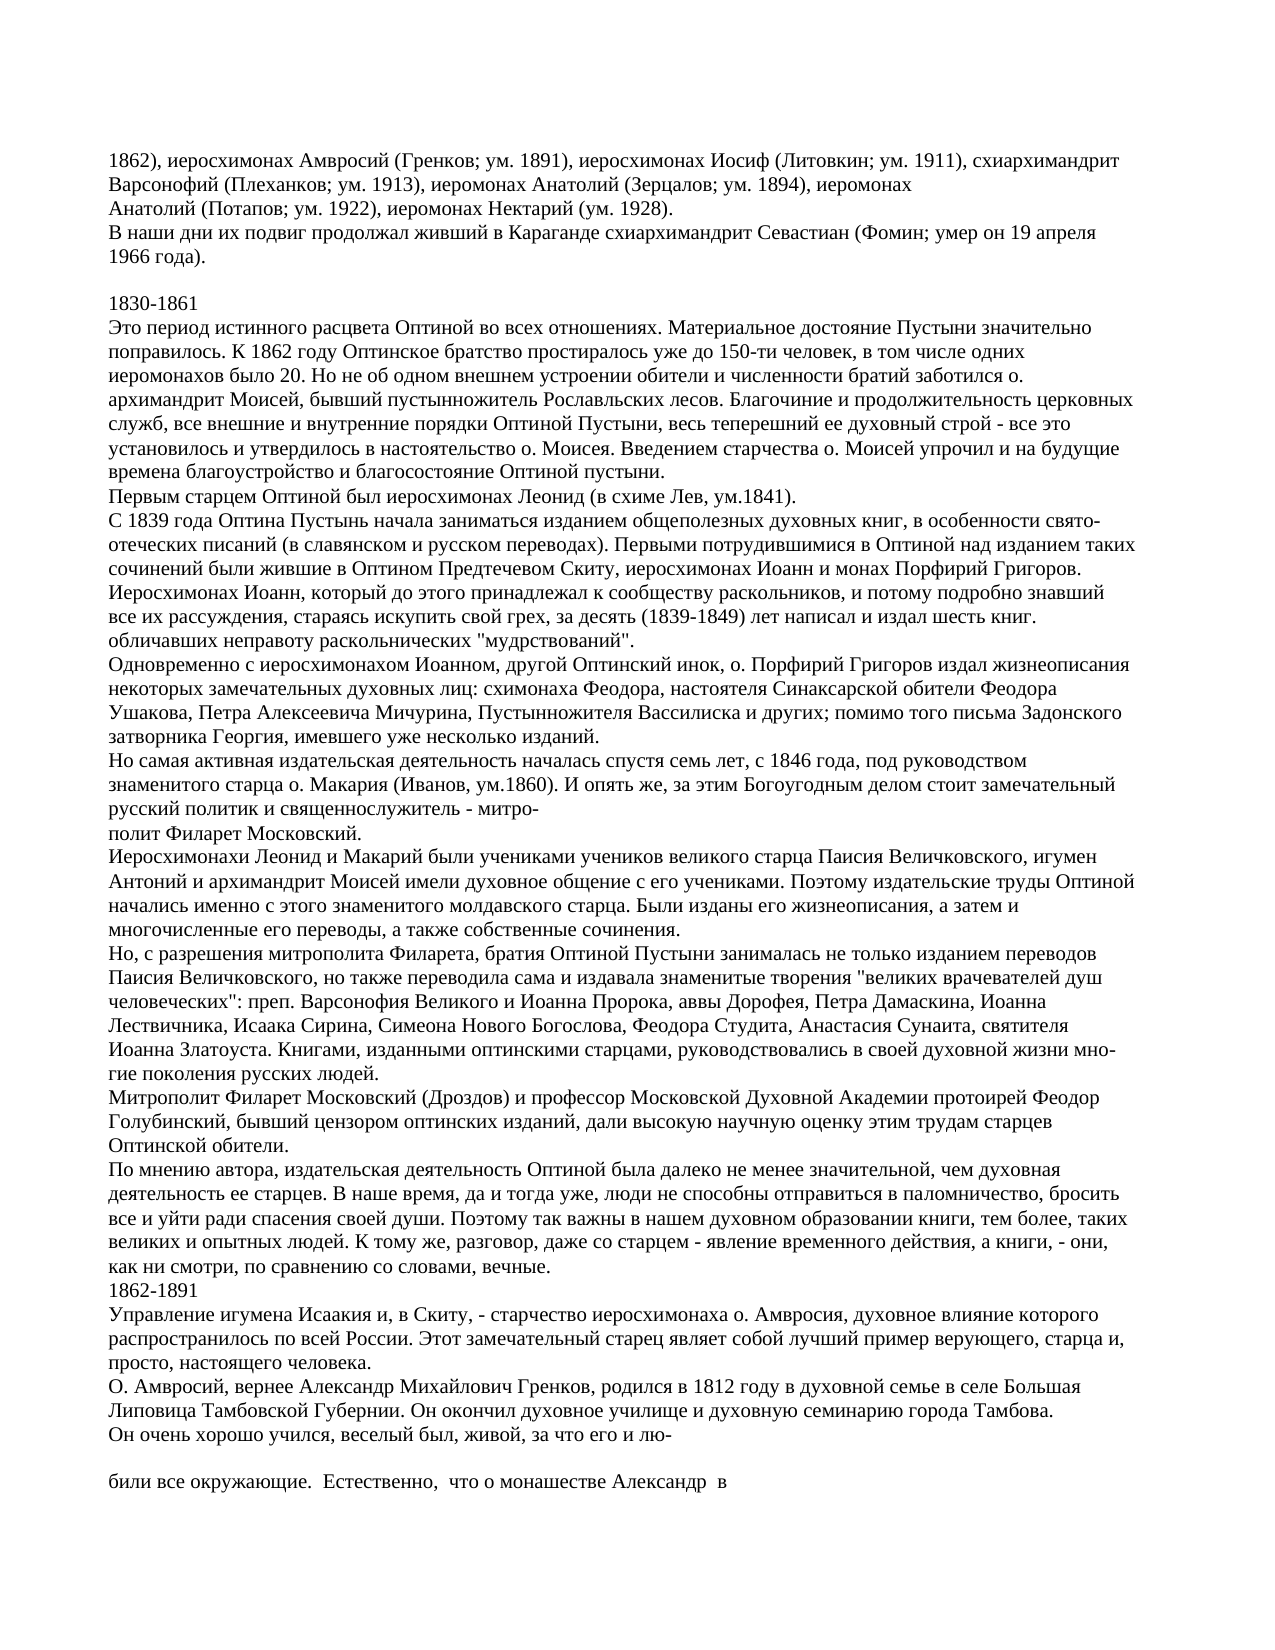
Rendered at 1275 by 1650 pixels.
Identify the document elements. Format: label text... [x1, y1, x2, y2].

text Иеросхимонахи Леонид и Макарий были учениками учеников великого старца Паисия Величковского, игумен Антоний и архимандрит Моисей имели духовное общение с его учениками. Поэтому издательские труды Оптиной начались именно с этого знаменитого молдавского старца. Были изданы его жизнеописания, а затем и многочисленные его переводы, а также собственные сочинения. [108, 844, 1137, 941]
text Это период истинного расцвета Оптиной во всех отношениях. Материальное достояние Пустыни значительно поправилось. К 1862 году Оптинское братство простиралось уже до 150-ти человек, в том числе одних иеромонахов было 20. Но не об одном внешнем устроении обители и численности братий заботился о. архимандрит Моисей, бывший пустынножитель Рославльских лесов. Благочиние и продолжительность церковных служб, все внешние и внутренние порядки Оптиной Пустыни, весь теперешний ее духовный строй - все это установилось и утвердилось в настоятельство о. Моисея. Введением старчества о. Моисей упрочил и на будущие времена благоустройство и благосостояние Оптиной пустыни. [108, 315, 1137, 483]
text С 1839 года Оптина Пустынь начала заниматься изданием общеполезных духовных книг, в особенности свято-отеческих писаний (в славянском и русском переводах). Первыми потрудившимися в Оптиной над изданием таких сочинений были жившие в Оптином Предтечевом Скиту, иеросхимонах Иоанн и монах Порфирий Григоров. [108, 508, 1137, 580]
text Но самая активная издательская деятельность началась спустя семь лет, с 1846 года, под руководством знаменитого старца о. Макария (Иванов, ум.1860). И опять же, за этим Богоугодным делом стоит замечательный русский политик и священнослужитель - митро- [108, 748, 1137, 820]
text били все окружающие. Естественно, что о монашестве Александр в [108, 1469, 1137, 1493]
text Анатолий (Потапов; ум. 1922), иеромонах Нектарий (ум. 1928). [108, 196, 1137, 220]
text О. Амвросий, вернее Александр Михайлович Гренков, родился в 1812 году в духовной семье в селе Большая Липовица Тамбовской Губернии. Он окончил духовное училище и духовную семинарию города Тамбова. [108, 1374, 1137, 1422]
text 1862-1891 [108, 1278, 1137, 1302]
text 1830-1861 [108, 291, 1137, 315]
text Иеросхимонах Иоанн, который до этого принадлежал к сообществу раскольников, и потому подробно знавший все их рассуждения, стараясь искупить свой грех, за десять (1839-1849) лет написал и издал шесть книг. обличавших неправоту раскольнических "мудрствований". [108, 580, 1137, 652]
text Одновременно с иеросхимонахом Иоанном, другой Оптинский инок, о. Порфирий Григоров издал жизнеописания некоторых замечательных духовных лиц: схимонаха Феодора, настоятеля Синаксарской обители Феодора Ушакова, Петра Алексеевича Мичурина, Пустынножителя Вассилиска и других; помимо того письма Задонского затворника Георгия, имевшего уже несколько изданий. [108, 652, 1137, 748]
text Но, с разрешения митрополита Филарета, братия Оптиной Пустыни занималась не только изданием переводов Паисия Величковского, но также переводила сама и издавала знаменитые творения "великих врачевателей душ человеческих": преп. Варсонофия Великого и Иоанна Пророка, аввы Дорофея, Петра Дамаскина, Иоанна Лествичника, Исаака Сирина, Симеона Нового Богослова, Феодора Студита, Анастасия Сунаита, святителя Иоанна Златоуста. Книгами, изданными оптинскими старцами, руководствовались в своей духовной жизни многие поколения русских людей. [108, 941, 1137, 1085]
text По мнению автора, издательская деятельность Оптиной была далеко не менее значительной, чем духовная деятельность ее старцев. В наше время, да и тогда уже, люди не способны отправиться в паломничество, бросить все и уйти ради спасения своей души. Поэтому так важны в нашем духовном образовании книги, тем более, таких великих и опытных людей. К тому же, разговор, даже со старцем - явление временного действия, а книги, - они, как ни смотри, по сравнению со словами, вечные. [108, 1157, 1137, 1278]
text Первым старцем Оптиной был иеросхимонах Леонид (в схиме Лев, ум.1841). [108, 483, 1137, 508]
text полит Филарет Московский. [108, 820, 1137, 844]
text Митрополит Филарет Московский (Дроздов) и профессор Московской Духовной Академии протоирей Феодор Голубинский, бывший цензором оптинских изданий, дали высокую научную оценку этим трудам старцев Оптинской обители. [108, 1085, 1137, 1157]
text 1862), иеросхимонах Амвросий (Гренков; ум. 1891), иеросхимонах Иосиф (Литовкин; ум. 1911), схиархимандрит Варсонофий (Плеханков; ум. 1913), иеромонах Анатолий (Зерцалов; ум. 1894), иеромонах [108, 148, 1137, 196]
text В наши дни их подвиг продолжал живший в Караганде схиархимандрит Севастиан (Фомин; умер он 19 апреля 1966 года). [108, 220, 1137, 268]
text Управление игумена Исаакия и, в Скиту, - старчество иеросхимонаха о. Амвросия, духовное влияние которого распространилось по всей России. Этот замечательный старец являет собой лучший пример верующего, старца и, просто, настоящего человека. [108, 1302, 1137, 1374]
text Он очень хорошо учился, веселый был, живой, за что его и лю- [108, 1422, 1137, 1446]
